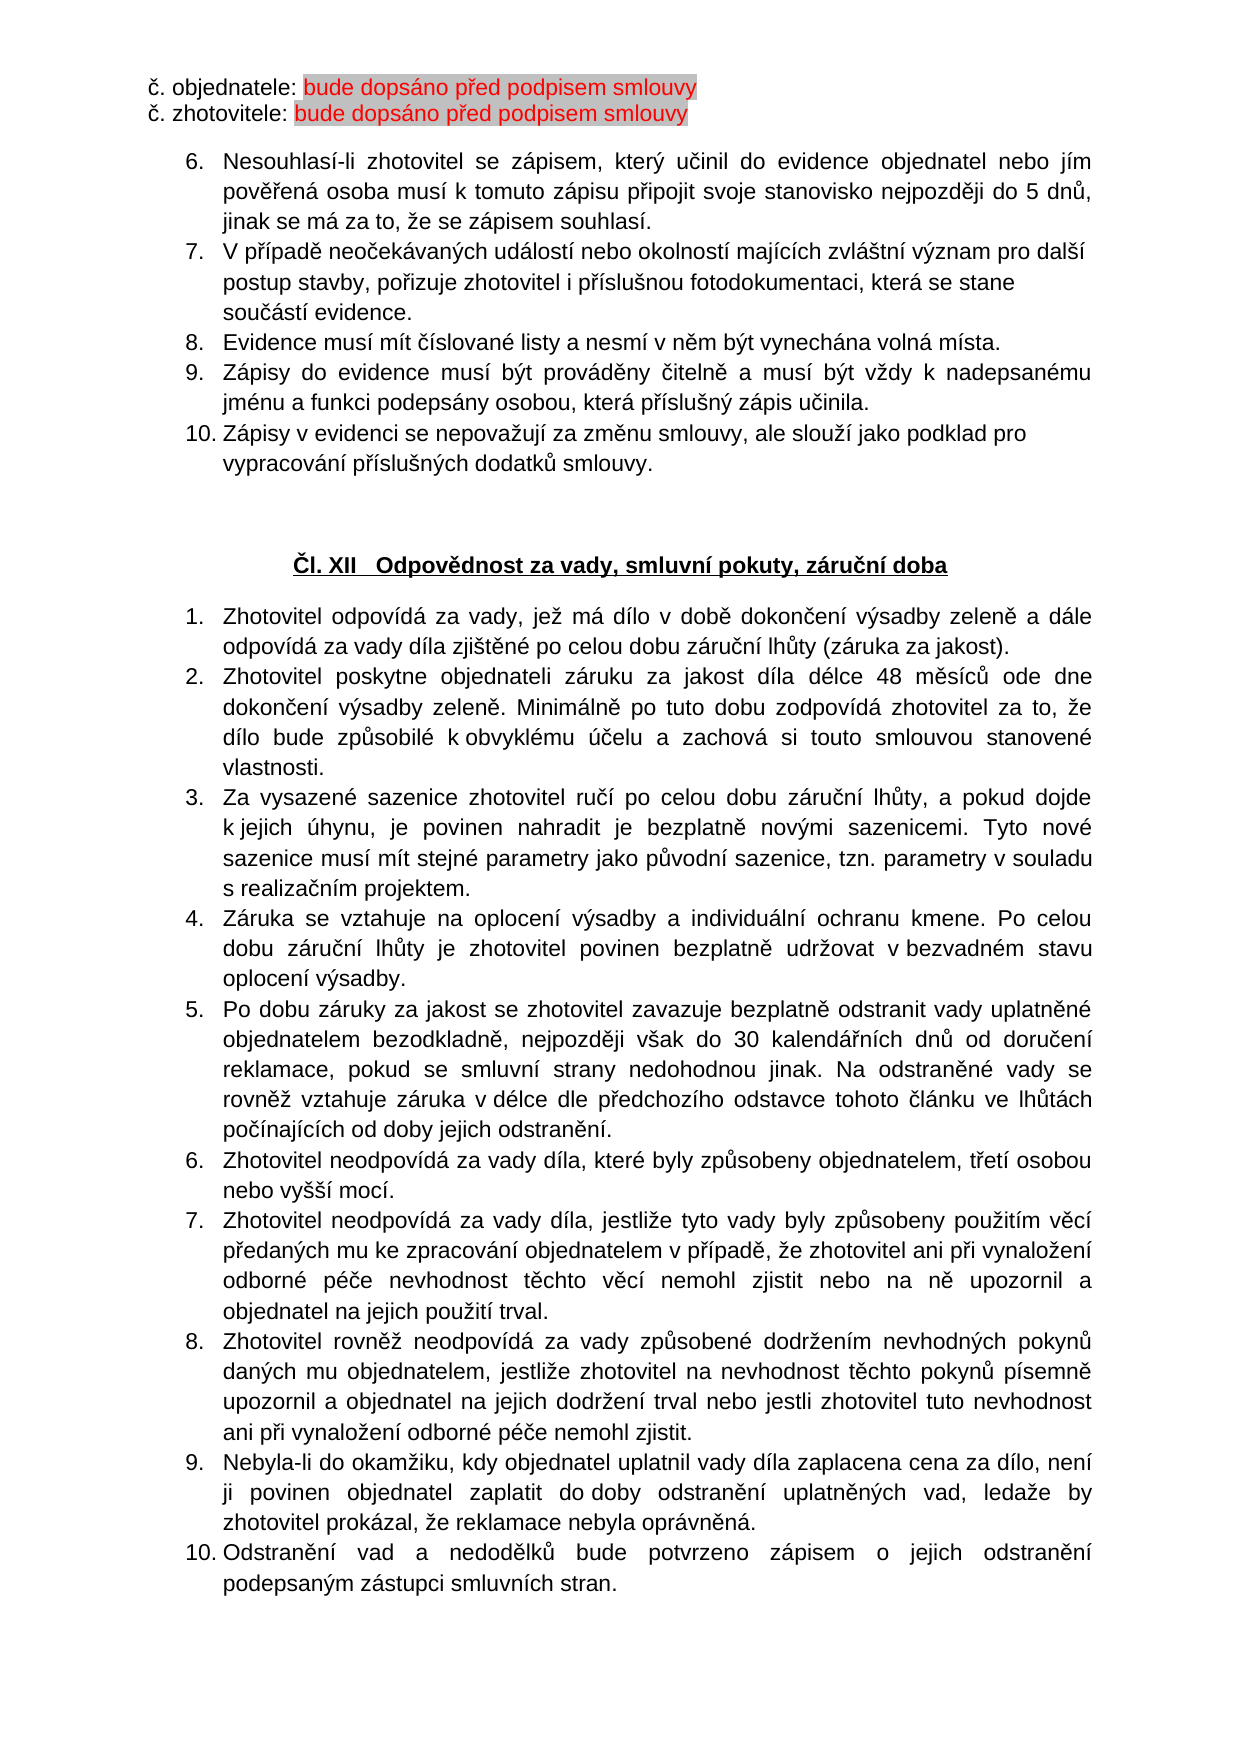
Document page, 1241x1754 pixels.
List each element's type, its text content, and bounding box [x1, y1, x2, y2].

list Po dobu záruky za jakost se zhotovitel zavazuje bezplatně odstranit vady uplatněné objednatelem bezodkladně, nejpozději však do 30 kalendářních dnů od doručení reklamace, pokud se smluvní strany nedohodnou jinak. Na odstraněné vady se rovněž vztahuje záruka v délce dle předchozího odstavce tohoto článku ve lhůtách počínajících od doby jejich odstranění. [185, 996, 1093, 1143]
list Zápisy do evidence musí být prováděny čitelně a musí být vždy k nadepsanému jménu a funkci podepsány osobou, která příslušný zápis učinila. [185, 359, 1093, 416]
list Evidence musí mít číslované listy a nesmí v něm být vynechána volná místa. [185, 329, 1093, 355]
list Zhotovitel poskytne objednateli záruku za jakost díla délce 48 měsíců ode dne dokončení výsadby zeleně. Minimálně po tuto dobu zodpovídá zhotovitel za to, že dílo bude způsobilé k obvyklému účelu a zachová si touto smlouvou stanovené vlastnosti. [185, 663, 1093, 780]
list Zápisy v evidenci se nepovažují za změnu smlouvy, ale slouží jako podklad pro vypracování příslušných dodatků smlouvy. [185, 419, 1093, 476]
list Zhotovitel neodpovídá za vady díla, které byly způsobeny objednatelem, třetí osobou nebo vyšší mocí. [185, 1147, 1093, 1203]
list Za vysazené sazenice zhotovitel ručí po celou dobu záruční lhůty, a pokud dojde k jejich úhynu, je povinen nahradit je bezplatně novými sazenicemi. Tyto nové sazenice musí mít stejné parametry jako původní sazenice, tzn. parametry v souladu s realizačním projektem. [185, 784, 1093, 901]
list Odstranění vad a nedodělků bude potvrzeno zápisem o jejich odstranění podepsaným zástupci smluvních stran. [185, 1539, 1093, 1596]
list Zhotovitel rovněž neodpovídá za vady způsobené dodržením nevhodných pokynů daných mu objednatelem, jestliže zhotovitel na nevhodnost těchto pokynů písemně upozornil a objednatel na jejich dodržení trval nebo jestli zhotovitel tuto nevhodnost ani při vynaložení odborné péče nemohl zjistit. [185, 1328, 1093, 1445]
list Nebyla-li do okamžiku, kdy objednatel uplatnil vady díla zaplacena cena za dílo, není ji povinen objednatel zaplatit do doby odstranění uplatněných vad, ledaže by zhotovitel prokázal, že reklamace nebyla oprávněná. [185, 1449, 1093, 1535]
list Záruka se vztahuje na oplocení výsadby a individuální ochranu kmene. Po celou dobu záruční lhůty je zhotovitel povinen bezplatně udržovat v bezvadném stavu oplocení výsadby. [185, 905, 1093, 992]
list Zhotovitel odpovídá za vady, jež má dílo v době dokončení výsadby zeleně a dále odpovídá za vady díla zjištěné po celou dobu záruční lhůty (záruka za jakost). [185, 603, 1093, 659]
list Nesouhlasí-li zhotovitel se zápisem, který učinil do evidence objednatel nebo jím pověřená osoba musí k tomuto zápisu připojit svoje stanovisko nejpozději do 5 dnů, jinak se má za to, že se zápisem souhlasí. [185, 148, 1093, 234]
list Zhotovitel neodpovídá za vady díla, jestliže tyto vady byly způsobeny použitím věcí předaných mu ke zpracování objednatelem v případě, že zhotovitel ani při vynaložení odborné péče nevhodnost těchto věcí nemohl zjistit nebo na ně upozornil a objednatel na jejich použití trval. [185, 1207, 1093, 1324]
list V případě neočekávaných událostí nebo okolností majících zvláštní význam pro další postup stavby, pořizuje zhotovitel i příslušnou fotodokumentaci, která se stane součástí evidence. [185, 238, 1093, 325]
text Čl. XII Odpovědnost za vady, smluvní pokuty, záruční doba [148, 552, 1093, 578]
